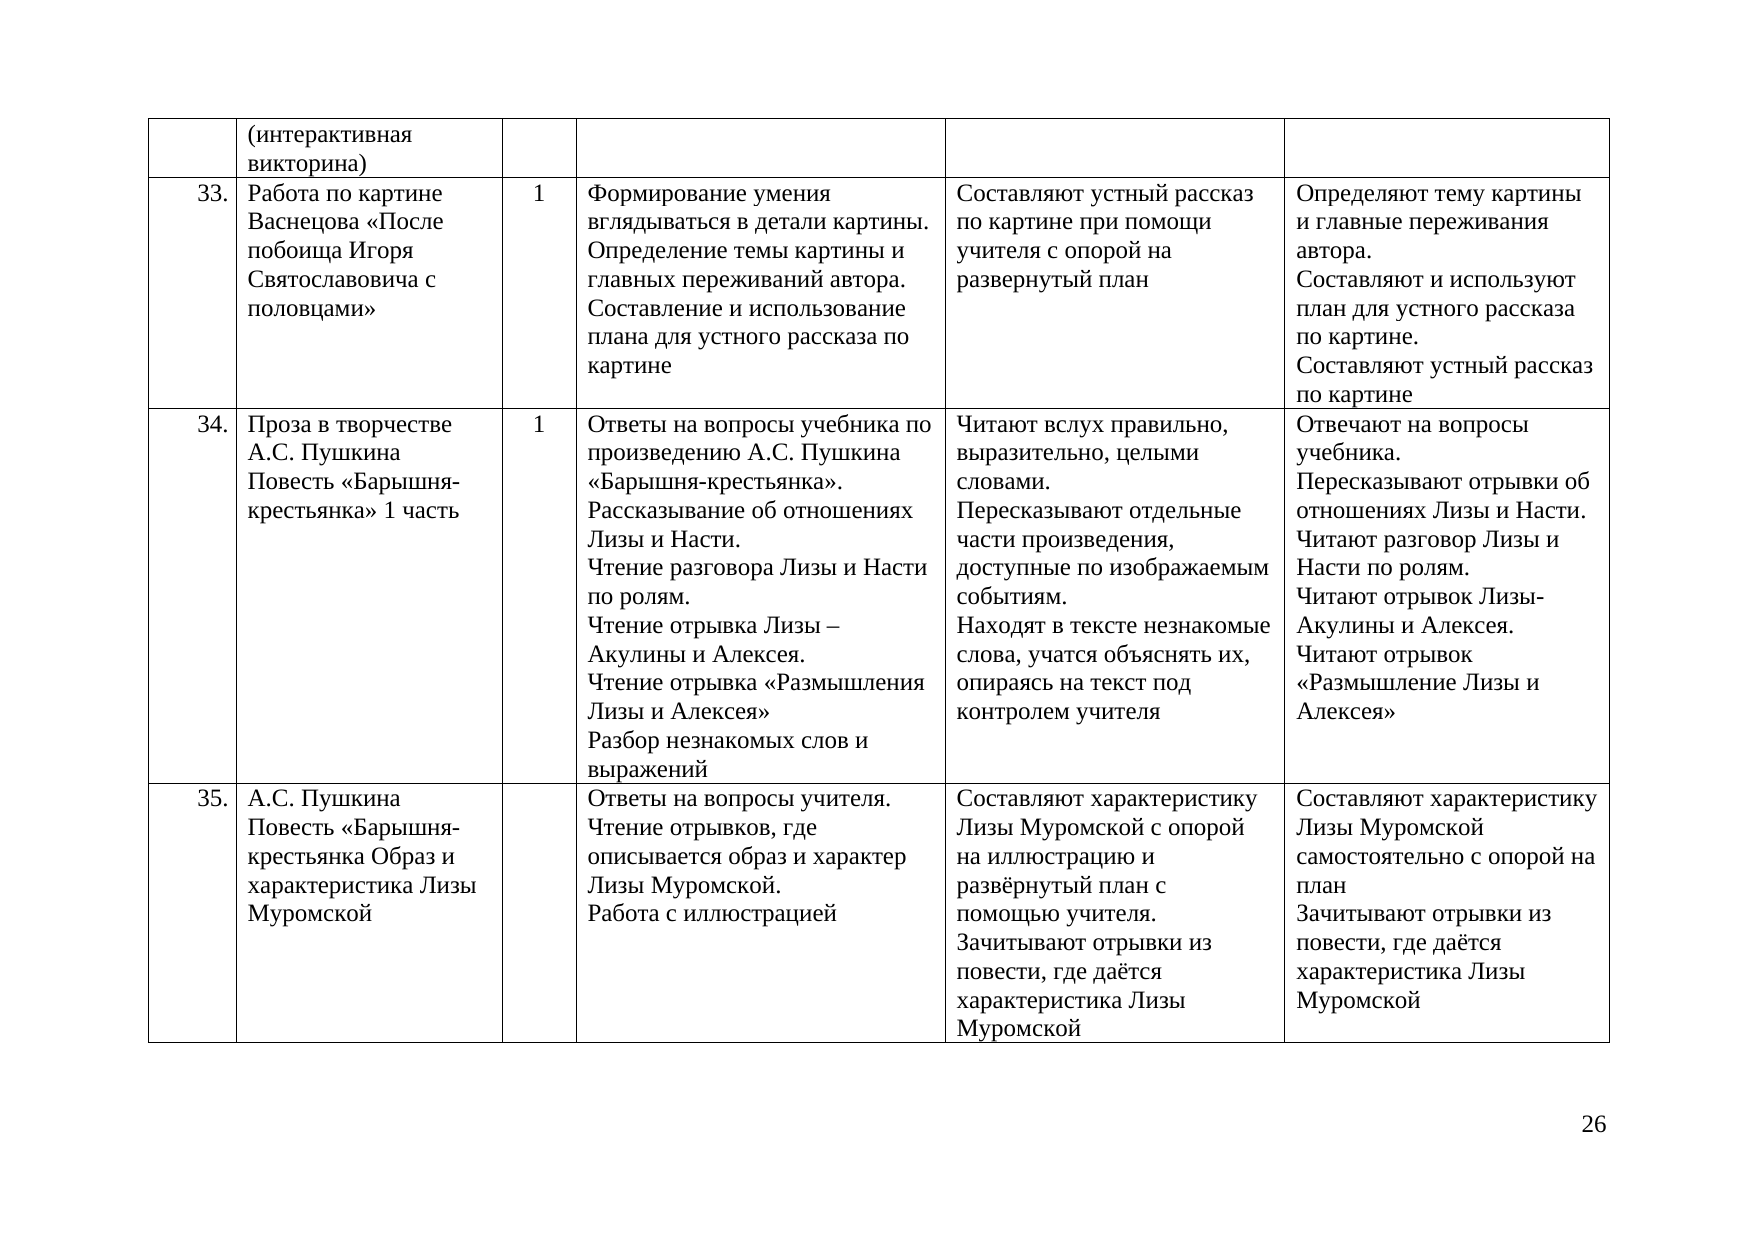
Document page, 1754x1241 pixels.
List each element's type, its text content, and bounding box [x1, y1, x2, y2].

table_cell 1 [503, 178, 576, 408]
table_cell Отвечают на вопросы учебника. Пересказывают отрывки об отношениях Лизы и Насти. Читают разговор Лизы и Насти по ролям. Читают отрывок Лизы-Акулины и Алексея. Читают отрывок «Размышление Лизы и Алексея» [1285, 409, 1609, 782]
table_cell Составляют устный рассказ по картине при помощи учителя с опорой на развернутый план [946, 178, 1284, 408]
table_cell 1 [503, 119, 576, 177]
table_cell Работа по картине Васнецова «После побоища Игоря Святославовича с половцами» [237, 178, 502, 408]
table_cell Определяют тему картины и главные переживания автора. Составляют и используют план для устного рассказа по картине. Составляют устный рассказ по картине [1372, 178, 1609, 408]
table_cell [1285, 119, 1609, 177]
table_cell [149, 178, 236, 408]
table_cell Формирование умения вглядываться в детали картины. Определение темы картины и главных переживаний автора. Составление и использование плана для устного рассказа по картине [577, 178, 945, 408]
table_cell Составляют характеристику Лизы Муромской самостоятельно с опорой на план Зачитывают отрывки из повести, где даётся характеристика Лизы Муромской [1285, 784, 1609, 1042]
table_cell 1 [503, 409, 576, 782]
table_cell Ответы на вопросы учителя. Чтение отрывков, где описывается образ и характер Лизы Муромской. Работа с иллюстрацией [577, 784, 945, 1042]
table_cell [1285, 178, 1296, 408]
table_cell Проза в творчестве А.С. Пушкина Повесть «Барышня-крестьянка» 1 часть [237, 409, 502, 782]
table_cell А.С. Пушкина Повесть «Барышня-крестьянка Образ и характеристика Лизы Муромской [237, 784, 502, 1042]
table_cell [149, 119, 236, 177]
table_cell Составляют характеристику Лизы Муромской с опорой на иллюстрацию и развёрнутый план с помощью учителя. Зачитывают отрывки из повести, где даётся характеристика Лизы Муромской [946, 784, 1284, 1042]
table_cell [149, 409, 236, 782]
table_cell [503, 784, 576, 1042]
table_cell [946, 119, 1284, 177]
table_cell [577, 119, 945, 177]
table_cell Ответы на вопросы учебника по произведению А.С. Пушкина «Барышня-крестьянка». Рассказывание об отношениях Лизы и Насти. Чтение разговора Лизы и Насти по ролям. Чтение отрывка Лизы – Акулины и Алексея. Чтение отрывка «Размышления Лизы и Алексея» Разбор незнакомых слов и выражений [577, 409, 945, 782]
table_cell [237, 119, 502, 177]
table_cell Читают вслух правильно, выразительно, целыми словами. Пересказывают отдельные части произведения, доступные по изображаемым событиям. Находят в тексте незнакомые слова, учатся объяснять их, опираясь на текст под контролем учителя [946, 409, 1284, 782]
table_cell [149, 784, 236, 1042]
